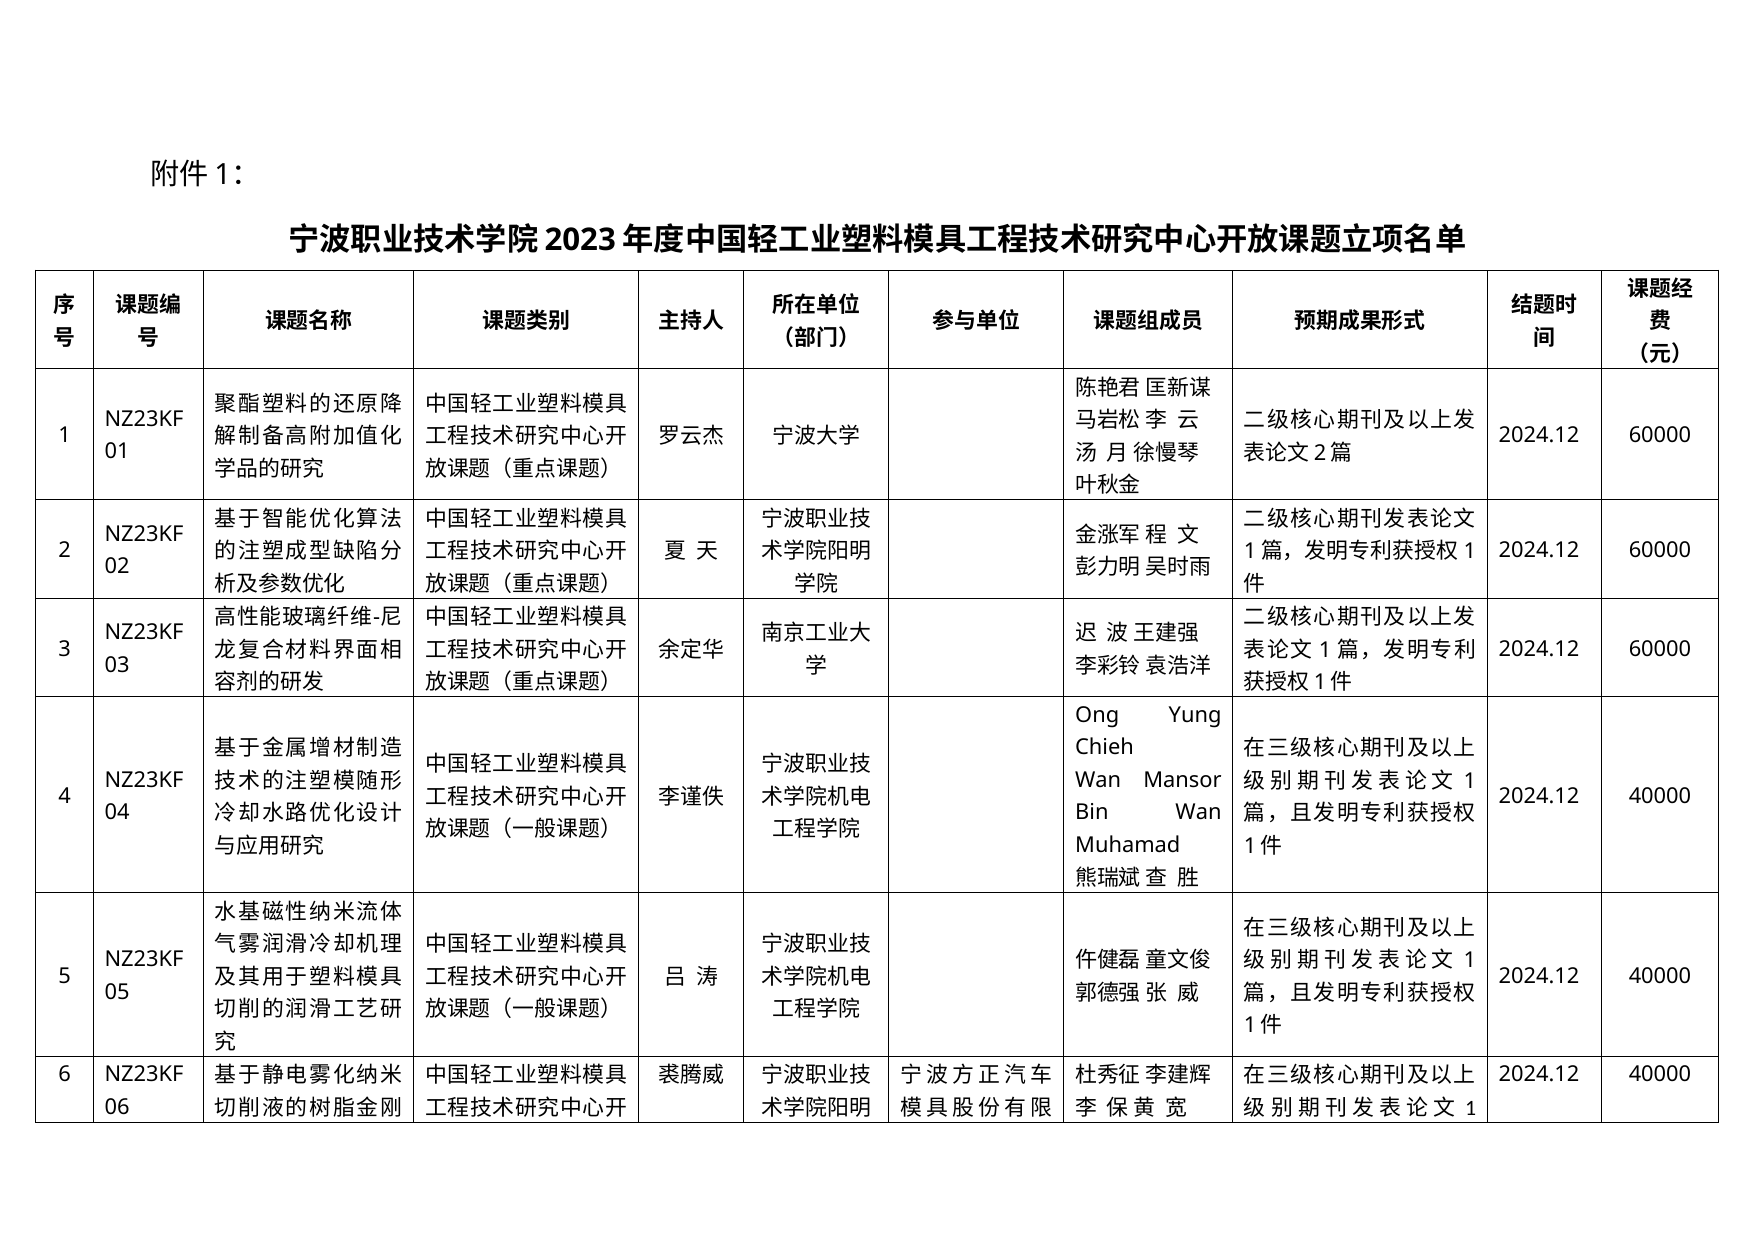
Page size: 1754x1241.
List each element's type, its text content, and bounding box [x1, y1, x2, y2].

table_cell 金涨军 程 文 彭力明 吴时雨 [1064, 500, 1232, 598]
table_header 课题组成员 [1064, 271, 1232, 368]
table_header 课题类别 [414, 271, 638, 368]
table_cell 中国轻工业塑料模具工程技术研究中心开放课题（一般课题） [414, 1057, 638, 1122]
table_cell 宁波职业技术学院机电工程学院 [744, 697, 888, 892]
table_cell 基于智能优化算法的注塑成型缺陷分析及参数优化 [204, 500, 413, 598]
table_cell 聚酯塑料的还原降解制备高附加值化学品的研究 [204, 369, 413, 499]
table_header 课题经费 （元） [1602, 271, 1718, 368]
table_cell NZ23KF04 [94, 697, 203, 892]
table_cell 基于金属增材制造技术的注塑模随形冷却水路优化设计与应用研究 [204, 697, 413, 892]
table_cell 二级核心期刊发表论文1篇，发明专利获授权1件 [1233, 500, 1487, 598]
table_cell [889, 369, 1063, 499]
table_cell 2024.12 [1488, 1057, 1601, 1122]
table_cell 1 [36, 369, 93, 499]
table_cell 中国轻工业塑料模具工程技术研究中心开放课题（一般课题） [414, 893, 638, 1056]
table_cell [204, 1057, 413, 1122]
table_header 序号 [36, 271, 93, 368]
table_cell 二级核心期刊及以上发表论文2篇 [1233, 369, 1487, 499]
table_cell 40000 [1602, 1057, 1718, 1122]
table_header 课题名称 [204, 271, 413, 368]
table_cell 2024.12 [1488, 369, 1601, 499]
table_header 参与单位 [889, 271, 1063, 368]
table_header 所在单位（部门） [744, 271, 888, 368]
table_cell 40000 [1602, 697, 1718, 892]
table_cell 6 [36, 1057, 93, 1122]
table_cell 在三级核心期刊及以上级别期刊发表论文1篇，且发明专利获授权1件 [1233, 893, 1487, 1056]
table_cell 在三级核心期刊及以上级别期刊发表论文1篇，且发明专利获授权1件 [1233, 697, 1487, 892]
table_cell 水基磁性纳米流体气雾润滑冷却机理及其用于塑料模具切削的润滑工艺研究 [204, 893, 413, 1056]
table_header 预期成果形式 [1233, 271, 1487, 368]
table_cell [889, 599, 1063, 696]
table_cell 夏 天 [639, 500, 743, 598]
table_cell 二级核心期刊及以上发表论文1篇，发明专利获授权1件 [1233, 599, 1487, 696]
table_cell 2024.12 [1488, 599, 1601, 696]
table_cell NZ23KF05 [94, 893, 203, 1056]
table_cell 中国轻工业塑料模具工程技术研究中心开放课题（一般课题） [414, 697, 638, 892]
table_cell 仵健磊 童文俊 郭德强 张 威 [1064, 893, 1232, 1056]
table_cell 2 [36, 500, 93, 598]
text 附件1： [150, 139, 1604, 204]
table_cell 宁波职业技术学院机电工程学院 [744, 893, 888, 1056]
table_cell Ong Yung Chieh Wan Mansor Bin Wan Muhamad 熊瑞斌 查 胜 [1064, 697, 1232, 892]
table_header 结题时间 [1488, 271, 1601, 368]
table_cell 李谨佚 [639, 697, 743, 892]
table_cell 中国轻工业塑料模具工程技术研究中心开放课题（重点课题） [414, 500, 638, 598]
table_cell 4 [36, 697, 93, 892]
table_cell 裘腾威 [639, 1057, 743, 1122]
table_cell 2024.12 [1488, 500, 1601, 598]
table_cell 中国轻工业塑料模具工程技术研究中心开放课题（重点课题） [414, 599, 638, 696]
table_cell 余定华 [639, 599, 743, 696]
table_cell NZ23KF03 [94, 599, 203, 696]
table_cell 陈艳君 匡新谋 马岩松 李 云 汤 月 徐慢琴 叶秋金 [1064, 369, 1232, 499]
table_cell 在三级核心期刊及以上级别期刊发表论文1篇，且发明专利获授权1件。 [1233, 1057, 1487, 1122]
table_cell 宁波职业技术学院阳明学院 [744, 1057, 888, 1122]
table_cell 杜秀征 李建辉 李 保 黄 宽 丁宏参 [1064, 1057, 1232, 1122]
table_cell 吕 涛 [639, 893, 743, 1056]
table_cell 2024.12 [1488, 697, 1601, 892]
table_cell [889, 697, 1063, 892]
table_cell 高性能玻璃纤维-尼龙复合材料界面相容剂的研发 [204, 599, 413, 696]
table_header 主持人 [639, 271, 743, 368]
table_cell NZ23KF02 [94, 500, 203, 598]
table_cell 中国轻工业塑料模具工程技术研究中心开放课题（重点课题） [414, 369, 638, 499]
table_header 课题编号 [94, 271, 203, 368]
table_cell 2024.12 [1488, 893, 1601, 1056]
table_cell 迟 波 王建强 李彩铃 袁浩洋 [1064, 599, 1232, 696]
table_cell 罗云杰 [639, 369, 743, 499]
table_cell NZ23KF06 [94, 1057, 203, 1122]
table_cell 60000 [1602, 369, 1718, 499]
table_cell NZ23KF01 [94, 369, 203, 499]
table_cell [889, 500, 1063, 598]
table_cell 3 [36, 599, 93, 696]
table_cell 宁波职业技术学院阳明学院 [744, 500, 888, 598]
table_cell 40000 [1602, 893, 1718, 1056]
text 宁波职业技术学院2023年度中国轻工业塑料模具工程技术研究中心开放课题立项名单 [150, 204, 1604, 269]
table_cell 5 [36, 893, 93, 1056]
table_cell 60000 [1602, 599, 1718, 696]
table_cell 宁波方正汽车模具股份有限公司 [889, 1057, 1063, 1122]
table_cell 宁波大学 [744, 369, 888, 499]
table_cell 南京工业大学 [744, 599, 888, 696]
table_cell [889, 893, 1063, 1056]
table_cell 60000 [1602, 500, 1718, 598]
